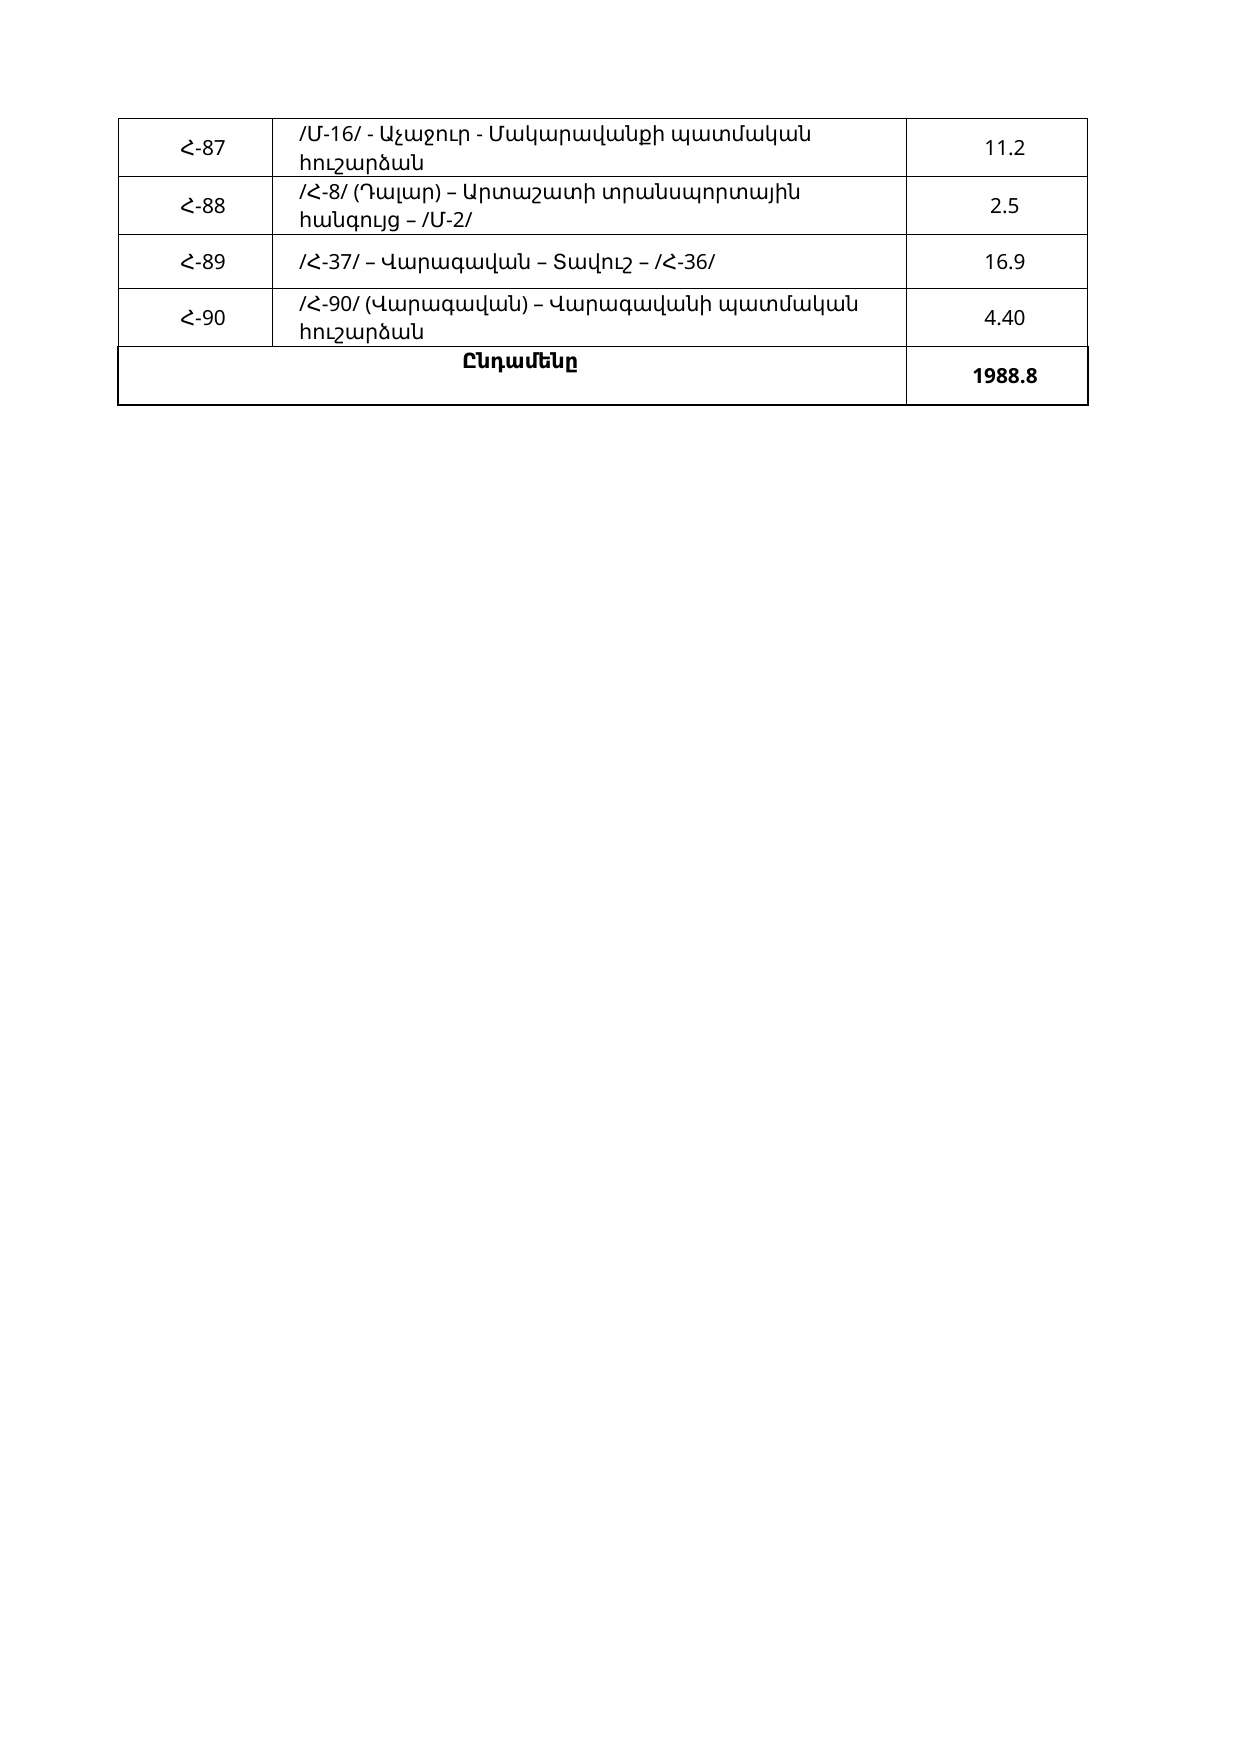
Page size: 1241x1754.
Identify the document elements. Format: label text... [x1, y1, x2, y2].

table_cell Հ-90 [119, 289, 272, 346]
table_cell /Հ-8/ (Դալար) – Արտաշատի տրանսպորտային հանգույց – /Մ-2/ [273, 177, 906, 234]
table_cell Հ-88 [119, 177, 272, 234]
table_cell 1988.8 [907, 347, 1087, 403]
table_cell 2.5 [907, 177, 1087, 234]
table_cell 16.9 [907, 235, 1087, 288]
table_cell Ընդամենը [119, 347, 906, 403]
table_cell Հ-89 [119, 235, 272, 288]
table_cell /Մ-16/ - Աչաջուր - Մակարավանքի պատմական հուշարձան [273, 119, 906, 176]
table_cell /Հ-37/ – Վարագավան – Տավուշ – /Հ-36/ [273, 235, 906, 288]
table_cell 4.40 [907, 289, 1087, 346]
table_cell /Հ-90/ (Վարագավան) – Վարագավանի պատմական հուշարձան [273, 289, 906, 346]
table_cell 11.2 [907, 119, 1087, 176]
table_cell Հ-87 [119, 119, 272, 176]
